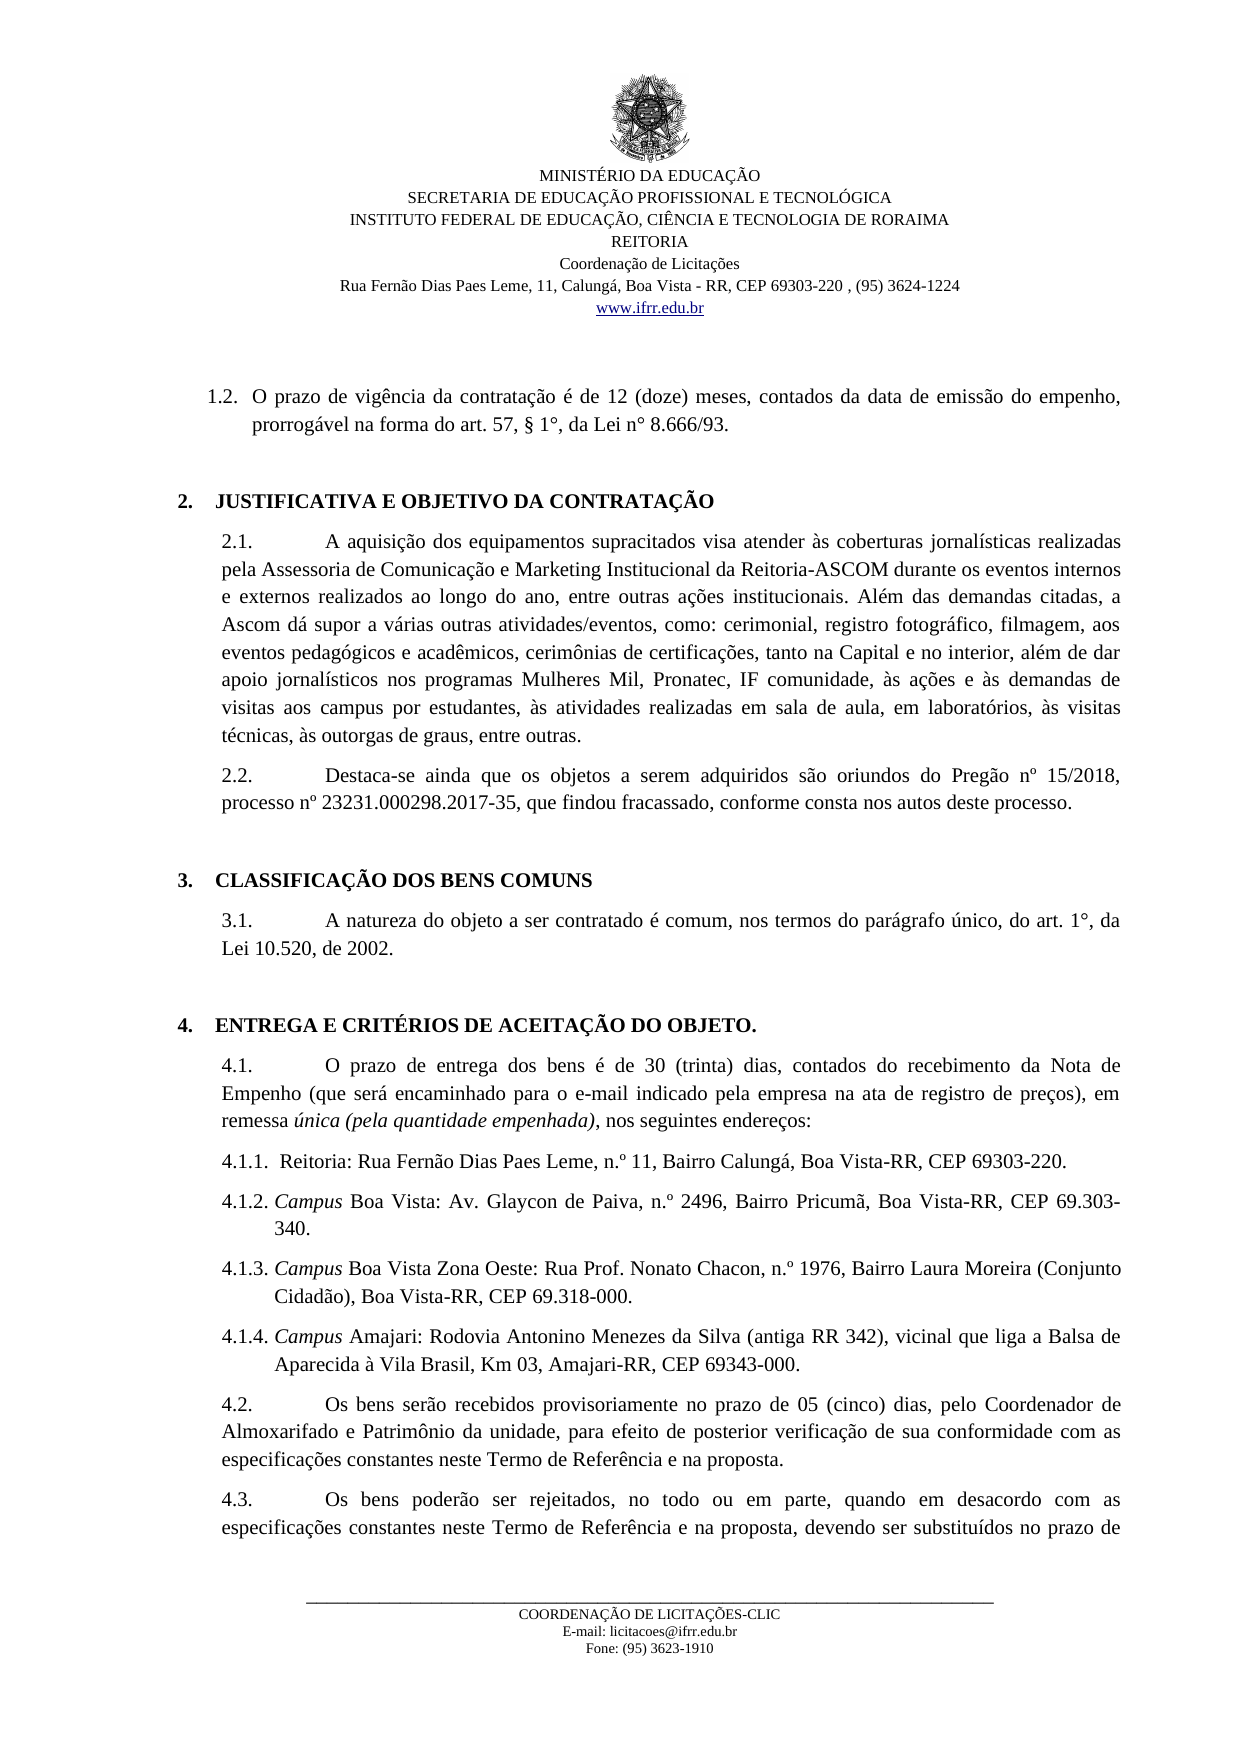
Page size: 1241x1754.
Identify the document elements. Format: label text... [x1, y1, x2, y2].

list A natureza do objeto a ser contratado é comum, nos termos do parágrafo único, do art. 1°, da Lei 10.520, de 2002. [221, 908, 1122, 959]
list A aquisição dos equipamentos supracitados visa atender às coberturas jornalísticas realizadas pela Assessoria de Comunicação e Marketing Institucional da Reitoria-ASCOM durante os eventos internos e externos realizados ao longo do ano, entre outras ações institucionais. Além das demandas citadas, a Ascom dá supor a várias outras atividades/eventos, como: cerimonial, registro fotográfico, filmagem, aos eventos pedagógicos e acadêmicos, cerimônias de certificações, tanto na Capital e no interior, além de dar apoio jornalísticos nos programas Mulheres Mil, Pronatec, IF comunidade, às ações e às demandas de visitas aos campus por estudantes, às atividades realizadas em sala de aula, em laboratórios, às visitas técnicas, às outorgas de graus, entre outras. [221, 529, 1122, 747]
list Os bens serão recebidos provisoriamente no prazo de 05 (cinco) dias, pelo Coordenador de Almoxarifado e Patrimônio da unidade, para efeito de posterior verificação de sua conformidade com as especificações constantes neste Termo de Referência e na proposta. [221, 1392, 1122, 1471]
list Campus Boa Vista Zona Oeste: Rua Prof. Nonato Chacon, n.º 1976, Bairro Laura Moreira (Conjunto Cidadão), Boa Vista-RR, CEP 69.318-000. [222, 1256, 1122, 1308]
list Reitoria: Rua Fernão Dias Paes Leme, n.º 11, Bairro Calungá, Boa Vista-RR, CEP 69303-220. [222, 1148, 1122, 1173]
list O prazo de vigência da contratação é de 12 (doze) meses, contados da data de emissão do empenho, prorrogável na forma do art. 57, § 1°, da Lei n° 8.666/93. [207, 384, 1122, 436]
list Campus Boa Vista: Av. Glaycon de Paiva, n.º 2496, Bairro Pricumã, Boa Vista-RR, CEP 69.303-340. [222, 1189, 1122, 1240]
picture [610, 73, 690, 163]
list Campus Amajari: Rodovia Antonino Menezes da Silva (antiga RR 342), vicinal que liga a Balsa de Aparecida à Vila Brasil, Km 03, Amajari-RR, CEP 69343-000. [222, 1324, 1122, 1376]
text JUSTIFICATIVA E OBJETIVO DA CONTRATAÇÃO [177, 489, 1122, 513]
list Destaca-se ainda que os objetos a serem adquiridos são oriundos do Pregão nº 15/2018, processo nº 23231.000298.2017-35, que findou fracassado, conforme consta nos autos deste processo. [221, 763, 1122, 814]
text ENTREGA E CRITÉRIOS DE ACEITAÇÃO DO OBJETO. [177, 1013, 1122, 1037]
list O prazo de entrega dos bens é de 30 (trinta) dias, contados do recebimento da Nota de Empenho (que será encaminhado para o e-mail indicado pela empresa na ata de registro de preços), em remessa única (pela quantidade empenhada), nos seguintes endereços: [221, 1053, 1122, 1132]
text CLASSIFICAÇÃO DOS BENS COMUNS [177, 868, 1122, 892]
